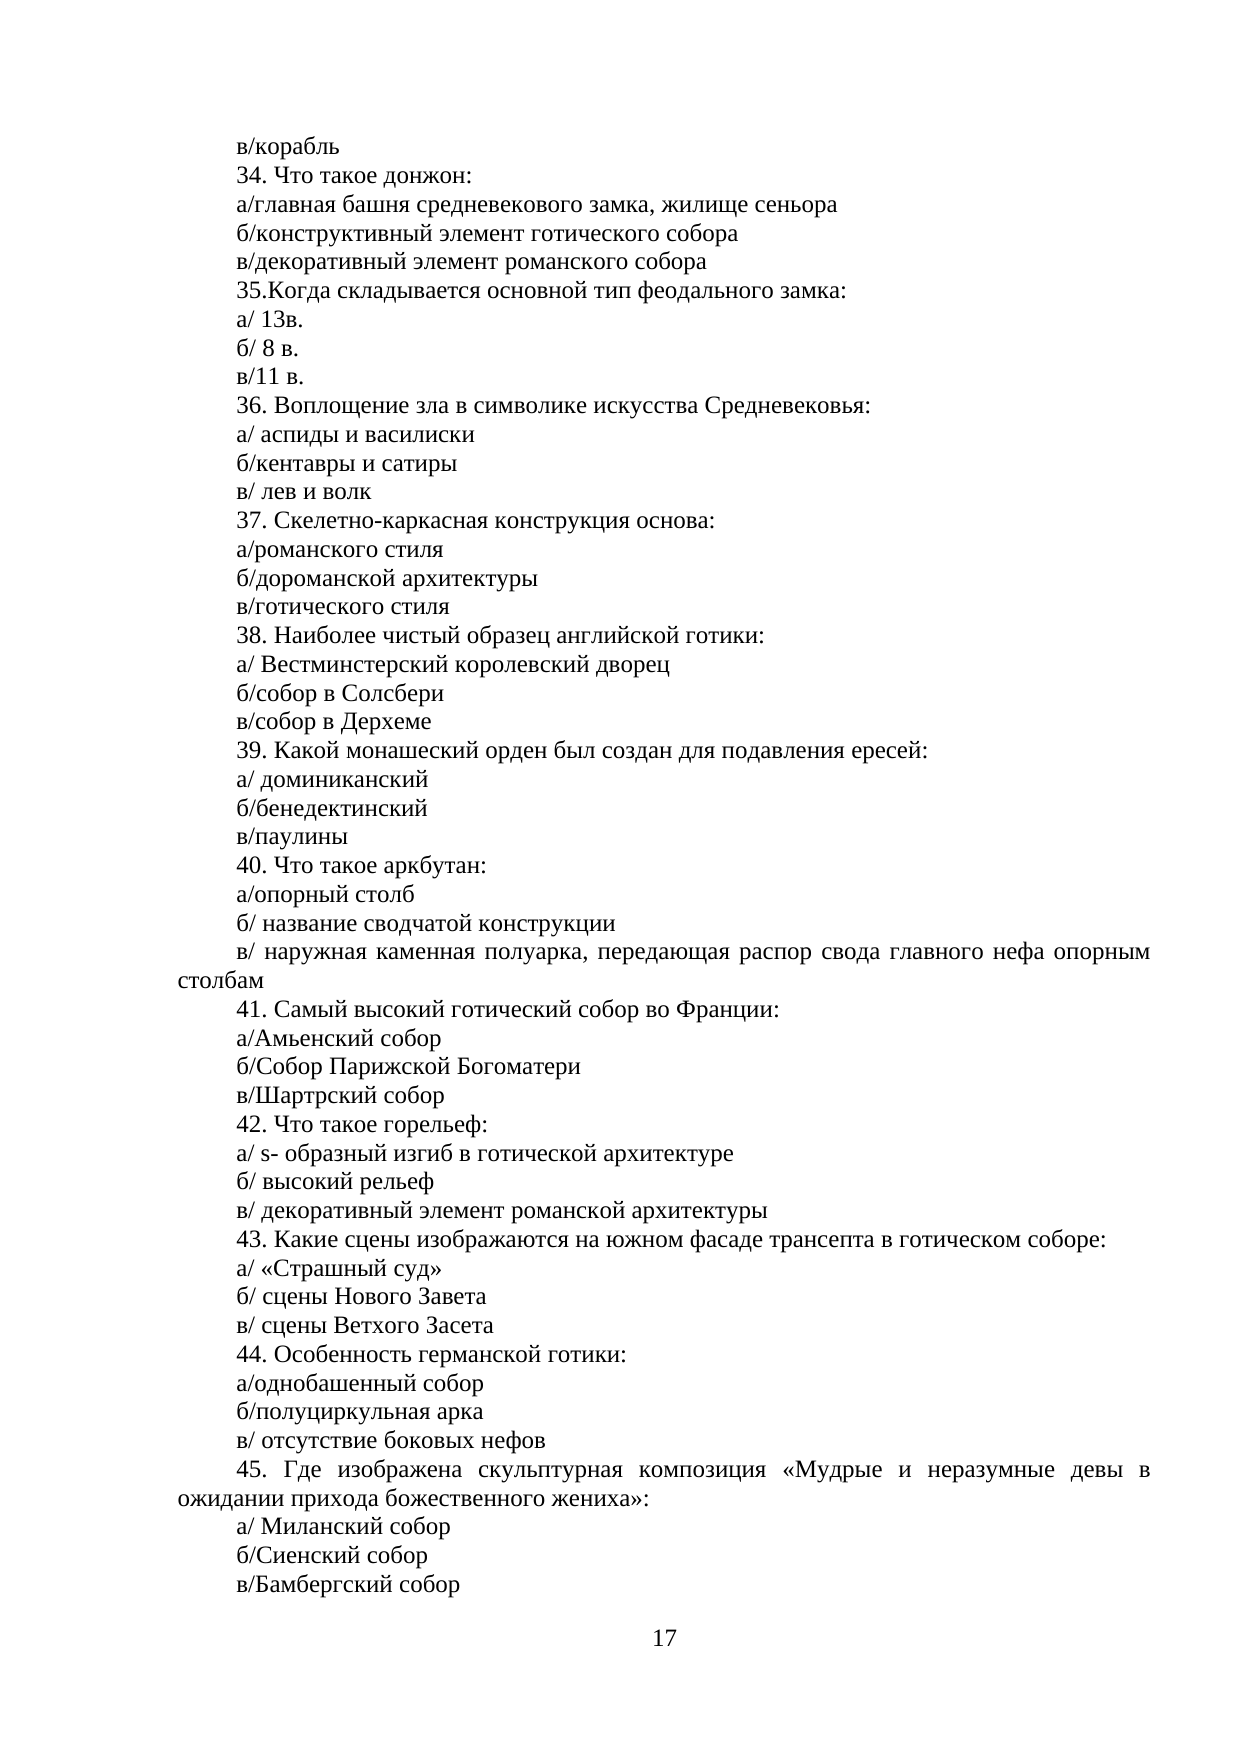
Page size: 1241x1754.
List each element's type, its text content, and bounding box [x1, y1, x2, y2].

text в/ сцены Ветхого Засета [177, 1310, 1152, 1339]
text а/ «Страшный суд» [177, 1253, 1152, 1281]
text б/ 8 в. [177, 333, 1152, 361]
text 36. Воплощение зла в символике искусства Средневековья: [177, 390, 1152, 419]
text в/паулины [177, 821, 1152, 850]
text б/ высокий рельеф [177, 1166, 1152, 1195]
text в/декоративный элемент романского собора [177, 246, 1152, 275]
text 42. Что такое горельеф: [177, 1109, 1152, 1138]
text в/Бамбергский собор [177, 1569, 1152, 1598]
text а/ 13в. [177, 304, 1152, 333]
text 39. Какой монашеский орден был создан для подавления ересей: [177, 735, 1152, 764]
text в/11 в. [177, 361, 1152, 390]
text 41. Самый высокий готический собор во Франции: [177, 994, 1152, 1023]
text 38. Наиболее чистый образец английской готики: [177, 620, 1152, 649]
text в/ лев и волк [177, 476, 1152, 505]
text б/ сцены Нового Завета [177, 1281, 1152, 1310]
text б/Собор Парижской Богоматери [177, 1051, 1152, 1080]
text 37. Скелетно-каркасная конструкция основа: [177, 505, 1152, 534]
text в/ наружная каменная полуарка, передающая распор свода главного нефа опорным столбам [177, 936, 1152, 994]
text б/собор в Солсбери [177, 678, 1152, 706]
text б/ название сводчатой конструкции [177, 908, 1152, 936]
text а/однобашенный собор [177, 1368, 1152, 1396]
text б/Сиенский собор [177, 1540, 1152, 1569]
text б/бенедектинский [177, 793, 1152, 821]
text 40. Что такое аркбутан: [177, 850, 1152, 879]
text а/романского стиля [177, 534, 1152, 563]
text б/дороманской архитектуры [177, 563, 1152, 591]
text а/ доминиканский [177, 764, 1152, 793]
text а/ Миланский собор [177, 1511, 1152, 1540]
text б/кентавры и сатиры [177, 448, 1152, 476]
text а/ Вестминстерский королевский дворец [177, 649, 1152, 678]
text 43. Какие сцены изображаются на южном фасаде трансепта в готическом соборе: [177, 1224, 1152, 1253]
text а/главная башня средневекового замка, жилище сеньора [177, 189, 1152, 218]
text а/опорный столб [177, 879, 1152, 908]
text б/полуциркульная арка [177, 1396, 1152, 1425]
text в/ декоративный элемент романской архитектуры [177, 1195, 1152, 1224]
text а/Амьенский собор [177, 1023, 1152, 1051]
text 34. Что такое донжон: [177, 160, 1152, 189]
text в/ отсутствие боковых нефов [177, 1425, 1152, 1454]
text 45. Где изображена скульптурная композиция «Мудрые и неразумные девы в ожидании прихода божественного жениха»: [177, 1454, 1152, 1511]
text в/собор в Дерхеме [177, 706, 1152, 735]
text в/корабль [177, 131, 1152, 160]
text 44. Особенность германской готики: [177, 1339, 1152, 1368]
text 35.Когда складывается основной тип феодального замка: [177, 275, 1152, 304]
text в/готического стиля [177, 591, 1152, 620]
text а/ аспиды и василиски [177, 419, 1152, 448]
text б/конструктивный элемент готического собора [177, 218, 1152, 246]
text а/ s- образный изгиб в готической архитектуре [177, 1138, 1152, 1166]
text в/Шартрский собор [177, 1080, 1152, 1109]
